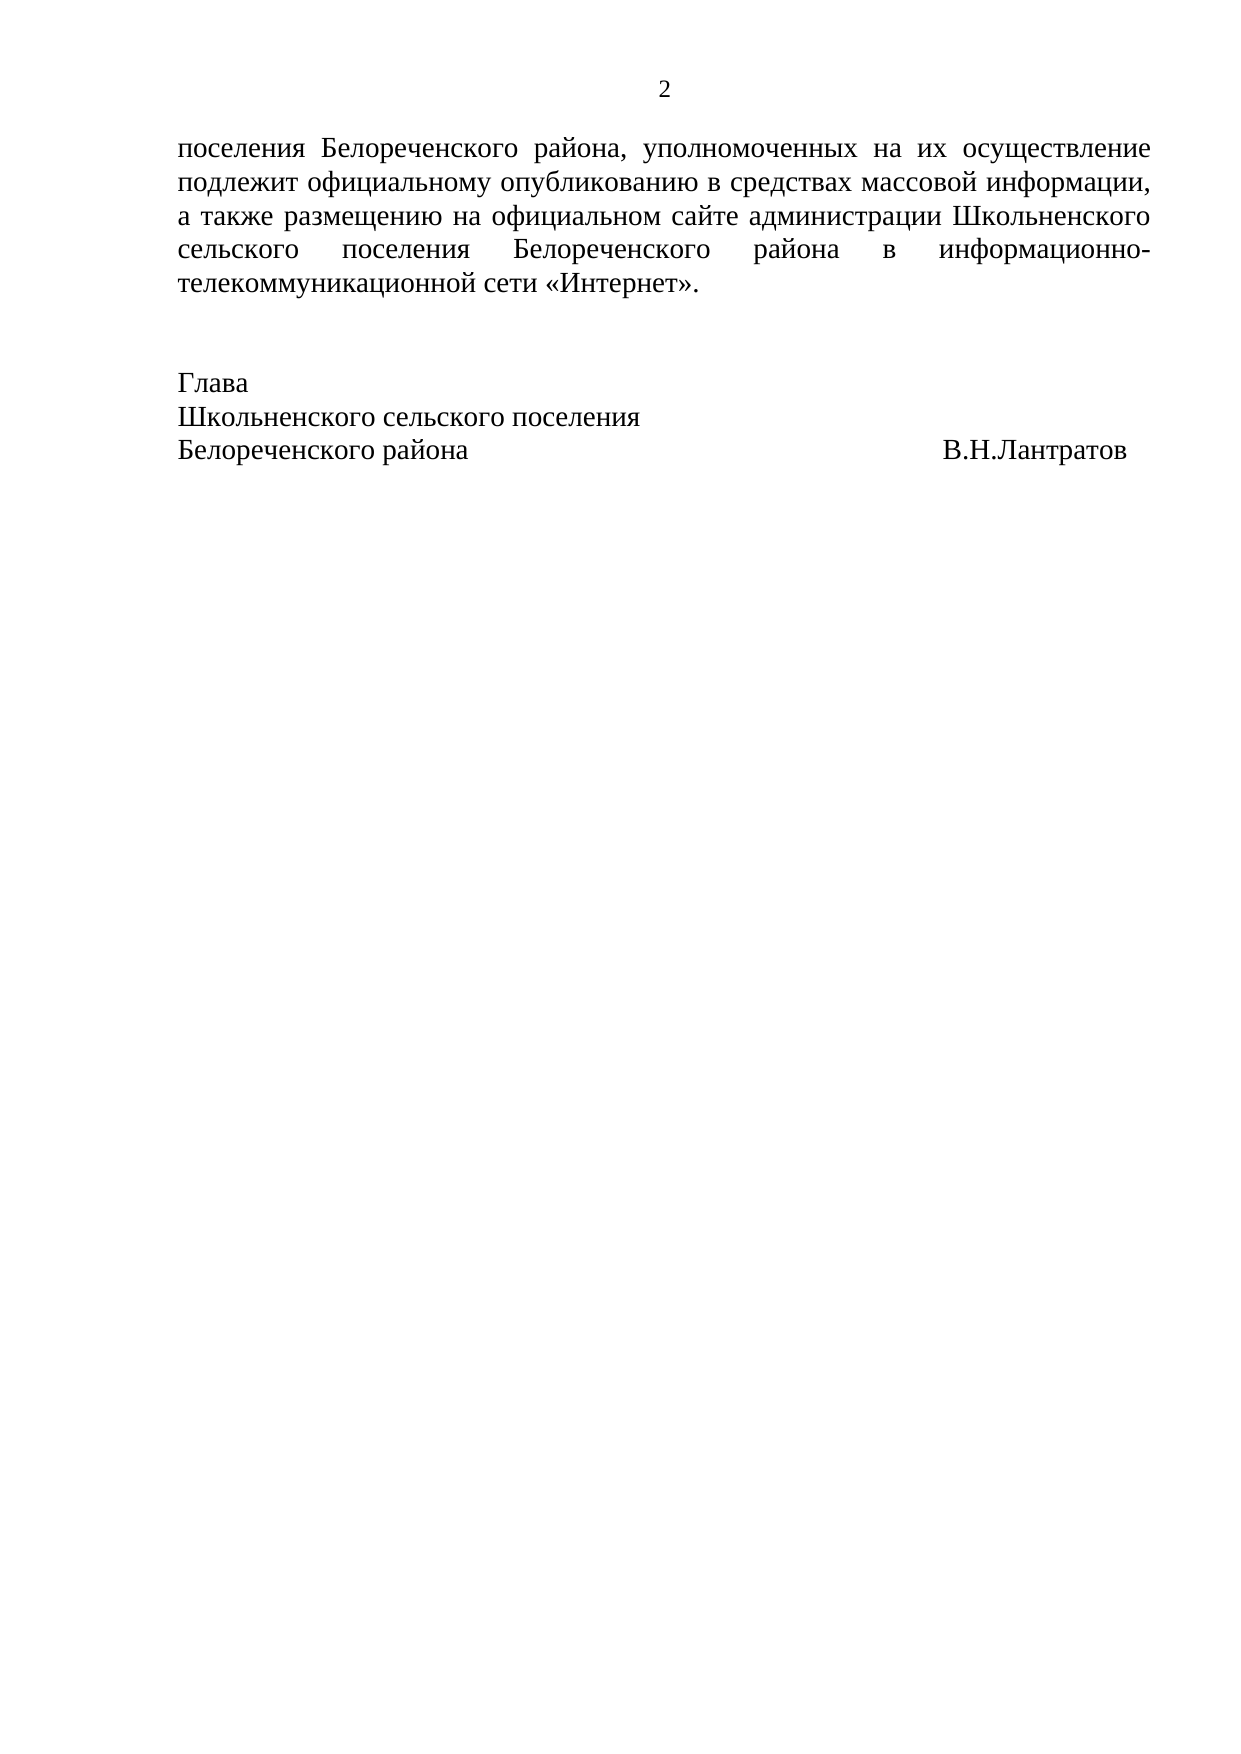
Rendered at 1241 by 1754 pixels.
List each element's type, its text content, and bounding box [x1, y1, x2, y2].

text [177, 131, 1152, 298]
text Белореченского района В.Н.Лантратов [177, 432, 1152, 466]
text Глава [177, 365, 1152, 399]
text Школьненского сельского поселения [177, 399, 1152, 432]
